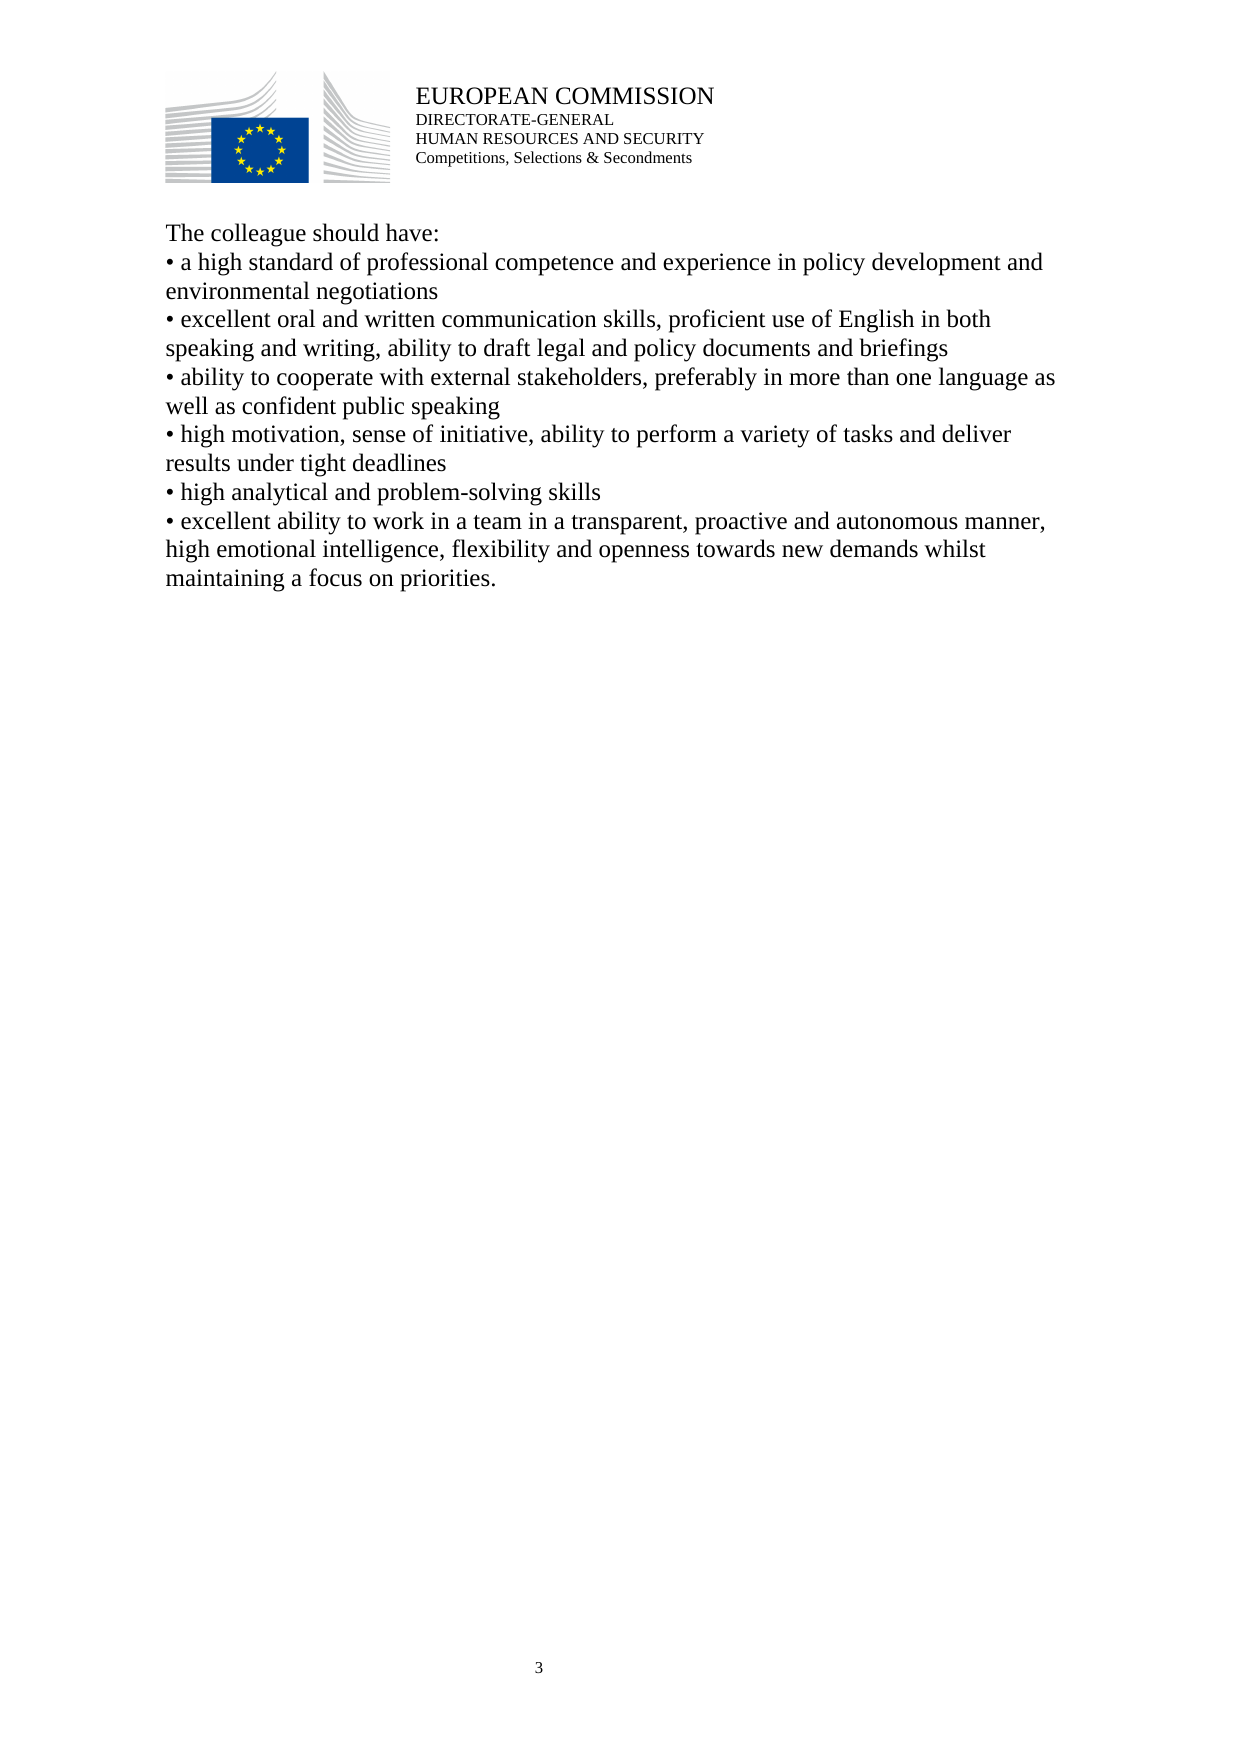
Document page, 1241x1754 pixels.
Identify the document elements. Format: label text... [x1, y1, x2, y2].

picture [165, 71, 391, 183]
text • excellent oral and written communication skills, proficient use of English in both speaking and writing, ability to draft legal and policy documents and briefings [165, 304, 1063, 362]
text • high analytical and problem-solving skills [165, 477, 1063, 506]
text • ability to cooperate with external stakeholders, preferably in more than one language as well as confident public speaking [165, 362, 1063, 419]
text • a high standard of professional competence and experience in policy development and environmental negotiations [165, 247, 1063, 304]
text • excellent ability to work in a team in a transparent, proactive and autonomous manner, high emotional intelligence, flexibility and openness towards new demands whilst maintaining a focus on priorities. [165, 506, 1063, 592]
text The colleague should have: [165, 134, 1063, 247]
text • high motivation, sense of initiative, ability to perform a variety of tasks and deliver results under tight deadlines [165, 419, 1063, 477]
